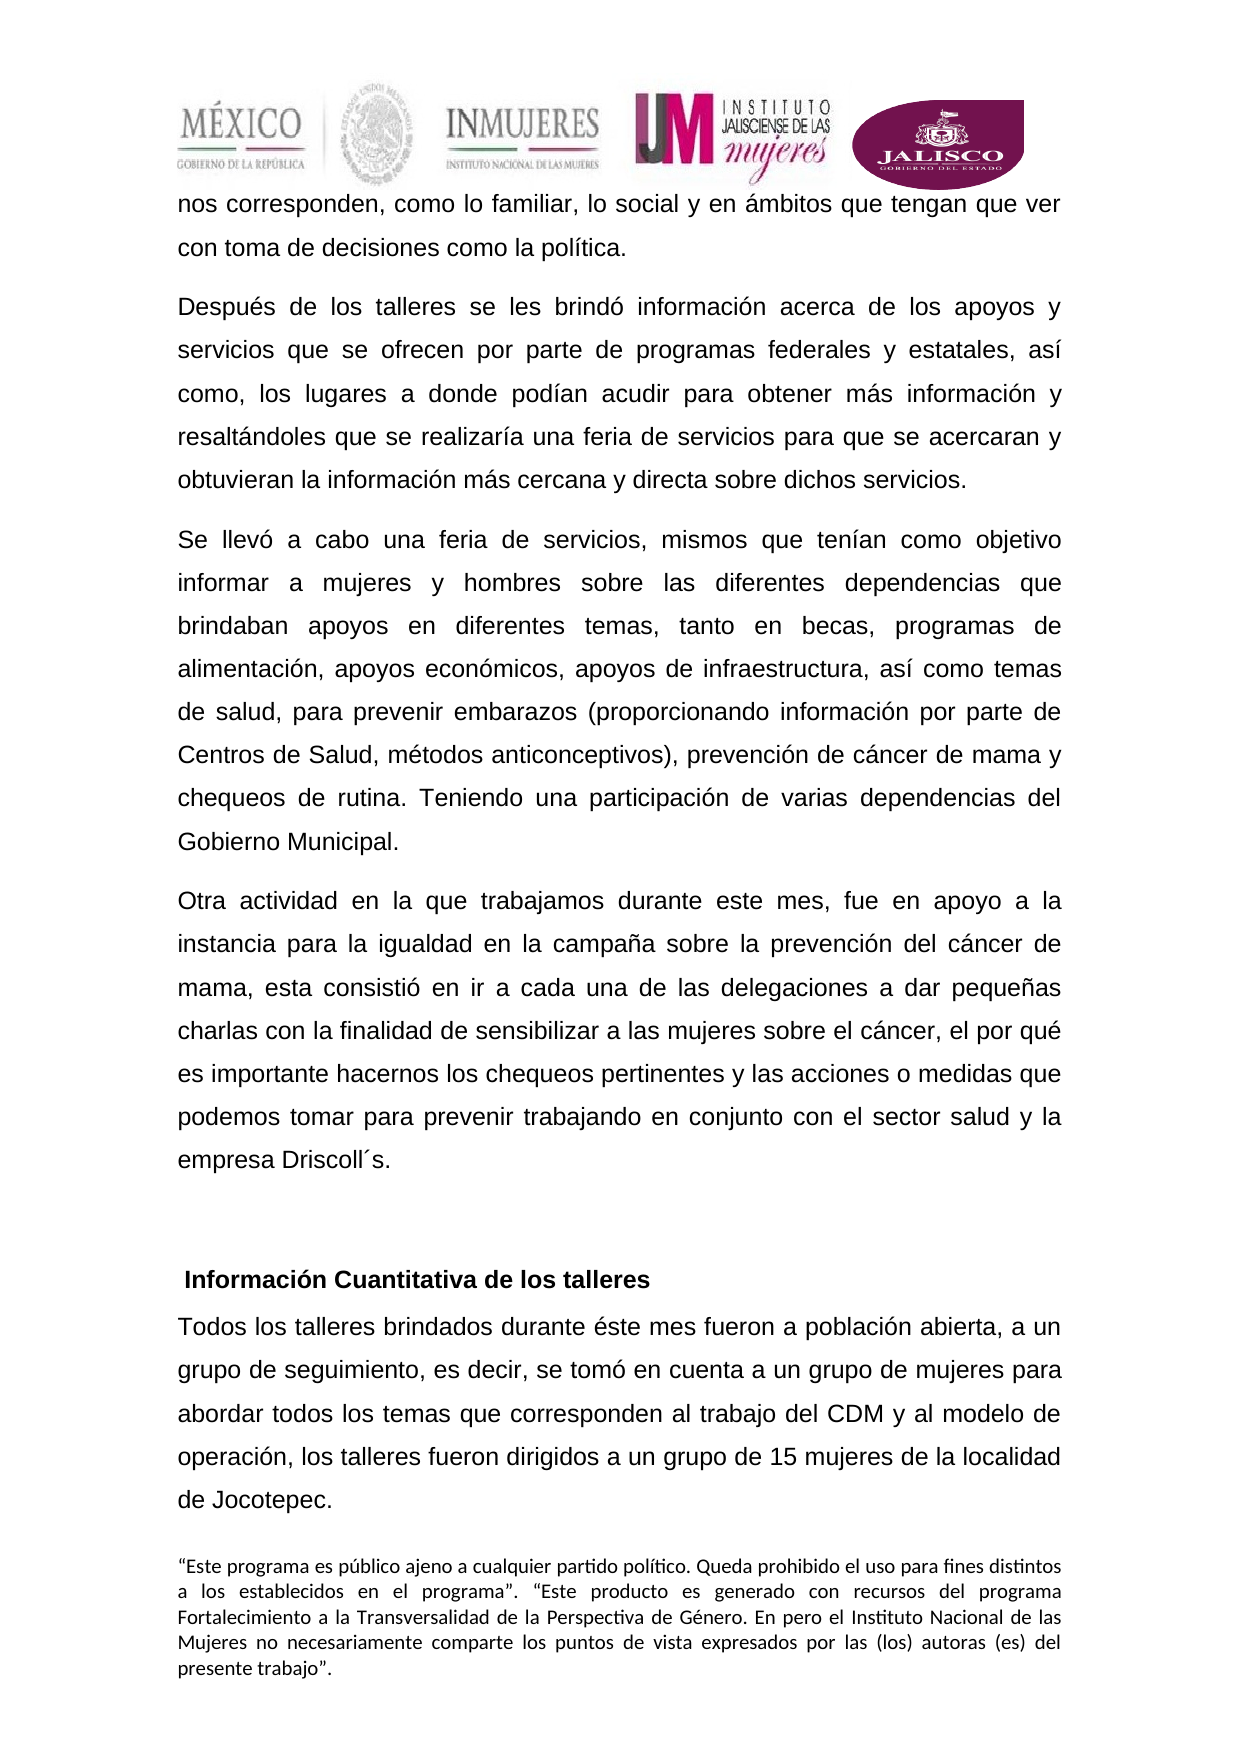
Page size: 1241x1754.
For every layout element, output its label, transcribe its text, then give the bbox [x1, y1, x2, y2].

text Se llevó a cabo una feria de servicios, mismos que tenían como objetivo informar a mujeres y hombres sobre las diferentes dependencias que brindaban apoyos en diferentes temas, tanto en becas, programas de alimentación, apoyos económicos, apoyos de infraestructura, así como temas de salud, para prevenir embarazos (proporcionando información por parte de Centros de Salud, métodos anticonceptivos), prevención de cáncer de mama y chequeos de rutina. Teniendo una participación de varias dependencias del Gobierno Municipal. [177, 524, 1063, 855]
text Otra actividad en la que trabajamos durante este mes, fue en apoyo a la instancia para la igualdad en la campaña sobre la prevención del cáncer de mama, esta consistió en ir a cada una de las delegaciones a dar pequeñas charlas con la finalidad de sensibilizar a las mujeres sobre el cáncer, el por qué es importante hacernos los chequeos pertinentes y las acciones o medidas que podemos tomar para prevenir trabajando en conjunto con el sector salud y la empresa Driscoll´s. [177, 886, 1063, 1174]
text Después de los talleres se les brindó información acerca de los apoyos y servicios que se ofrecen por parte de programas federales y estatales, así como, los lugares a donde podían acudir para obtener más información y resaltándoles que se realizaría una feria de servicios para que se acercaran y obtuvieran la información más cercana y directa sobre dichos servicios. [177, 292, 1063, 493]
text Todos los talleres brindados durante éste mes fueron a población abierta, a un grupo de seguimiento, es decir, se tomó en cuenta a un grupo de mujeres para abordar todos los temas que corresponden al trabajo del CDM y al modelo de operación, los talleres fueron dirigidos a un grupo de 15 mujeres de la localidad de Jocotepec. [177, 1312, 1063, 1513]
picture [177, 73, 1024, 190]
text Información Cuantitativa de los talleres [177, 1264, 1063, 1293]
